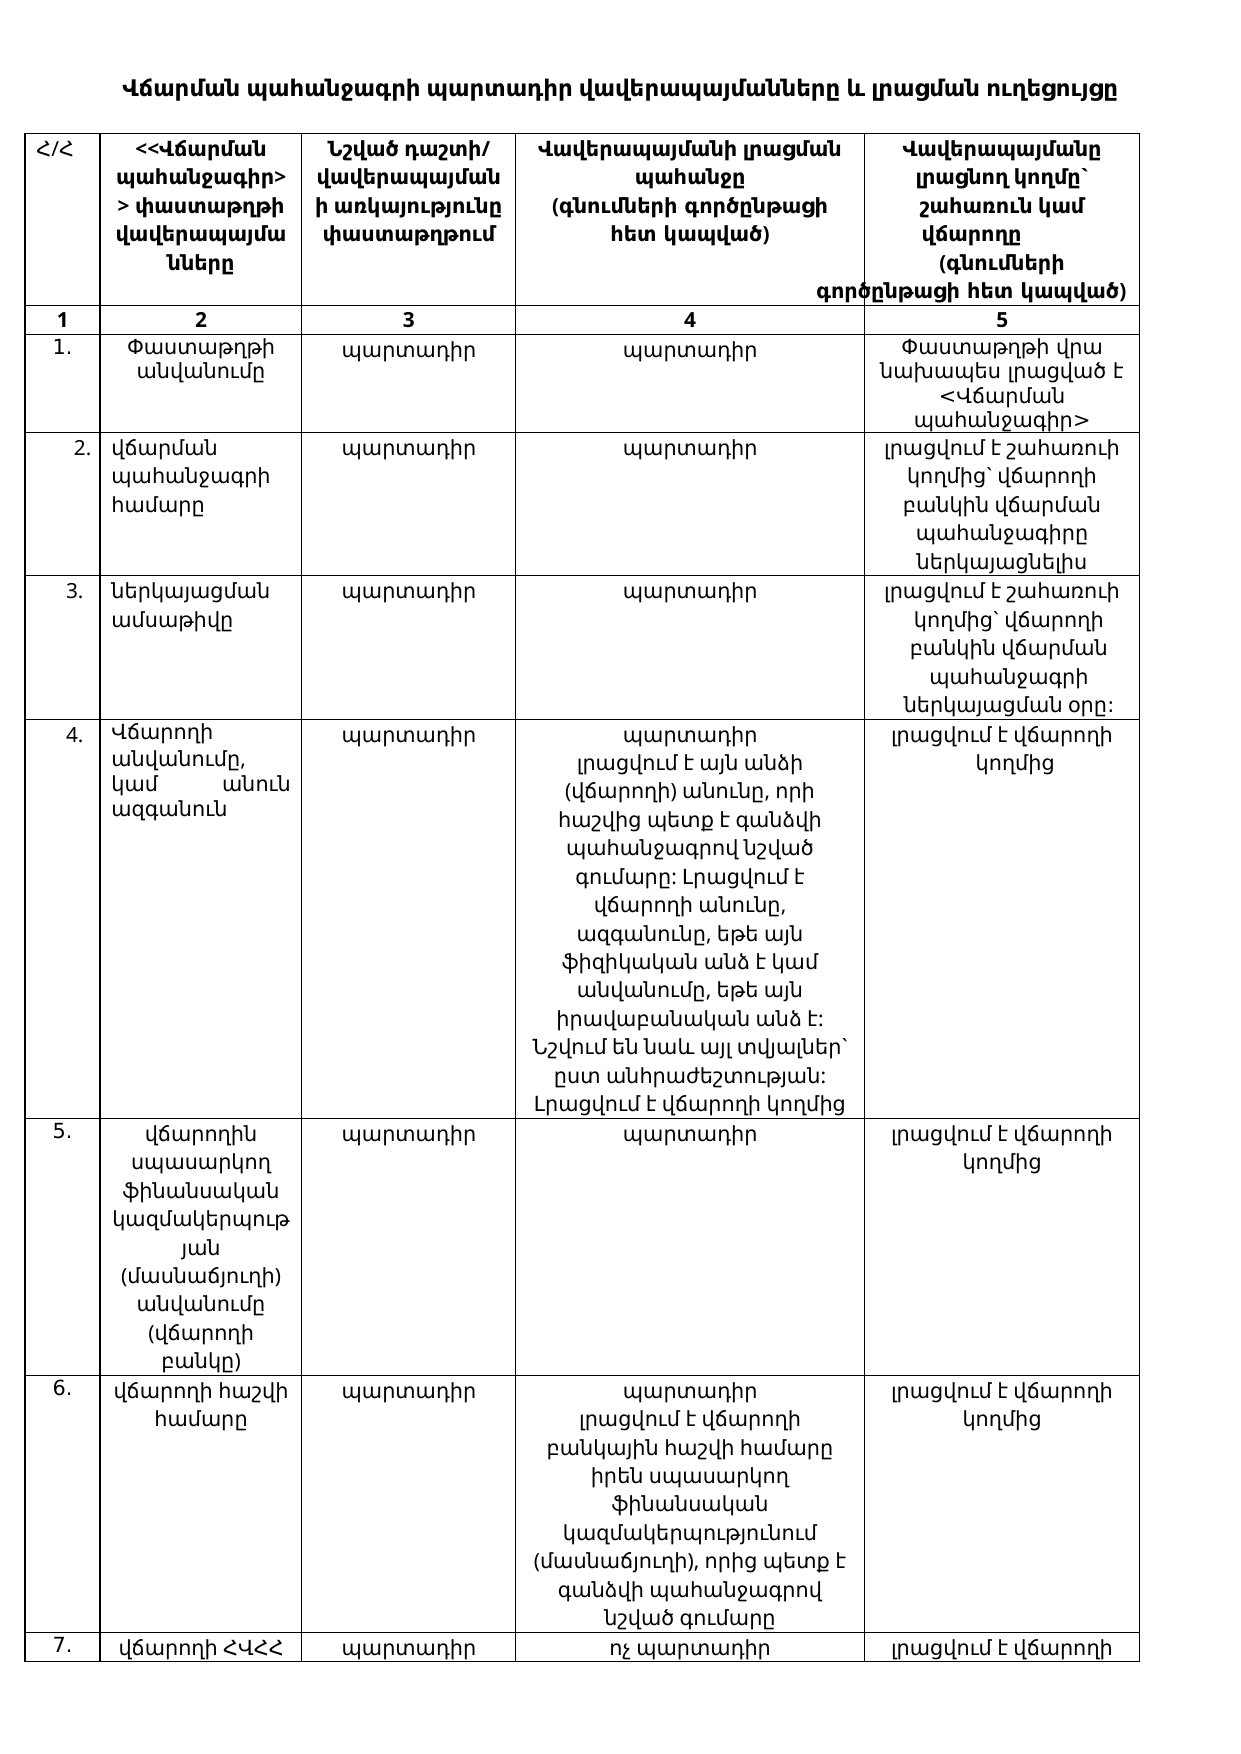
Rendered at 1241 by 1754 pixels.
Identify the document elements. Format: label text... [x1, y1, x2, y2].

table_cell 2 [101, 306, 301, 334]
table_cell Փաստաթղթի վրա նախապես լրացված է <Վճարման պահանջագիր> [865, 335, 1139, 432]
table_cell 4 [516, 306, 864, 334]
table_header Վավերապայմանը լրացնող կողմը` շահառուն կամ վճարողը (գնումների գործընթացի հետ կապված) [865, 134, 1139, 304]
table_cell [865, 1633, 1139, 1661]
table_cell 5. [26, 1119, 99, 1375]
table_cell լրացվում է շահառուի կողմից` վճարողի բանկին վճարման պահանջագրի ներկայացման օրը: [865, 576, 1139, 719]
table_cell պարտադիր [302, 433, 515, 575]
table_cell 1 [26, 306, 99, 334]
table_header Հ/Հ [26, 134, 99, 304]
table_cell լրացվում է վճարողի կողմից [865, 720, 1139, 1118]
table_cell պարտադիր [302, 1119, 515, 1375]
table_cell 3 [302, 306, 515, 334]
table_header Վավերապայմանի լրացման պահանջը (գնումների գործընթացի հետ կապված) [516, 134, 864, 304]
table_cell 5 [865, 306, 1139, 334]
table_header Նշված դաշտի/ վավերապայմանի առկայությունը փաստաթղթում [302, 134, 515, 304]
table_cell 6. [26, 1376, 99, 1632]
table_cell [26, 576, 99, 719]
table_cell ներկայացման ամսաթիվը [101, 576, 301, 719]
table_cell [26, 433, 99, 575]
table_header <<Վճարման պահանջագիր>> փաստաթղթի վավերապայմանները [101, 134, 301, 304]
table_cell պարտադիր [302, 1376, 515, 1632]
table_cell լրացվում է վճարողի կողմից [865, 1119, 1139, 1375]
table_cell 7. [26, 1633, 99, 1661]
table_cell պարտադիր [516, 433, 864, 575]
table_cell [26, 720, 99, 1118]
table_cell վճարողի հաշվի համարը [101, 1376, 301, 1632]
table_cell պարտադիր [516, 576, 864, 719]
table_cell պարտադիր լրացվում է այն անձի (վճարողի) անունը, որի հաշվից պետք է գանձվի պահանջագրով նշված գումարը: Լրացվում է վճարողի անունը, ազգանունը, եթե այն ֆիզիկական անձ է կամ անվանումը, եթե այն իրավաբանական անձ է: Նշվում են նաև այլ տվյալներ` ըստ անհրաժեշտության: Լրացվում է վճարողի կողմից [516, 720, 864, 1118]
text Վճարման պահանջագրի պարտադիր վավերապայմանները և լրացման ուղեցույցը [75, 75, 1165, 102]
table_cell պարտադիր [302, 720, 515, 1118]
table_cell լրացվում է շահառուի կողմից` վճարողի բանկին վճարման պահանջագիրը ներկայացնելիս [865, 433, 1139, 575]
table_cell պարտադիր [302, 576, 515, 719]
table_cell պարտադիր [516, 1119, 864, 1375]
table_cell պարտադիր [516, 335, 864, 432]
table_cell պարտադիր լրացվում է վճարողի բանկային հաշվի համարը իրեն սպասարկող ֆինանսական կազմակերպությունում (մասնաճյուղի), որից պետք է գանձվի պահանջագրով նշված գումարը [516, 1376, 864, 1632]
table_cell 1. [26, 335, 99, 432]
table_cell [516, 1633, 864, 1661]
table_cell պարտադիր [302, 335, 515, 432]
table_cell վճարման պահանջագրի համարը [101, 433, 301, 575]
table_cell վճարողին սպասարկող ֆինանսական կազմակերպության (մասնաճյուղի) անվանումը (վճարողի բանկը) [101, 1119, 301, 1375]
table_cell Վճարողի անվանումը, կամ անուն ազգանուն [101, 720, 301, 1118]
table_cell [865, 1376, 1139, 1632]
table_cell վճարողի ՀՎՀՀ [101, 1633, 301, 1661]
table_cell Փաստաթղթի անվանումը [101, 335, 301, 432]
table_cell պարտադիր [302, 1633, 515, 1661]
